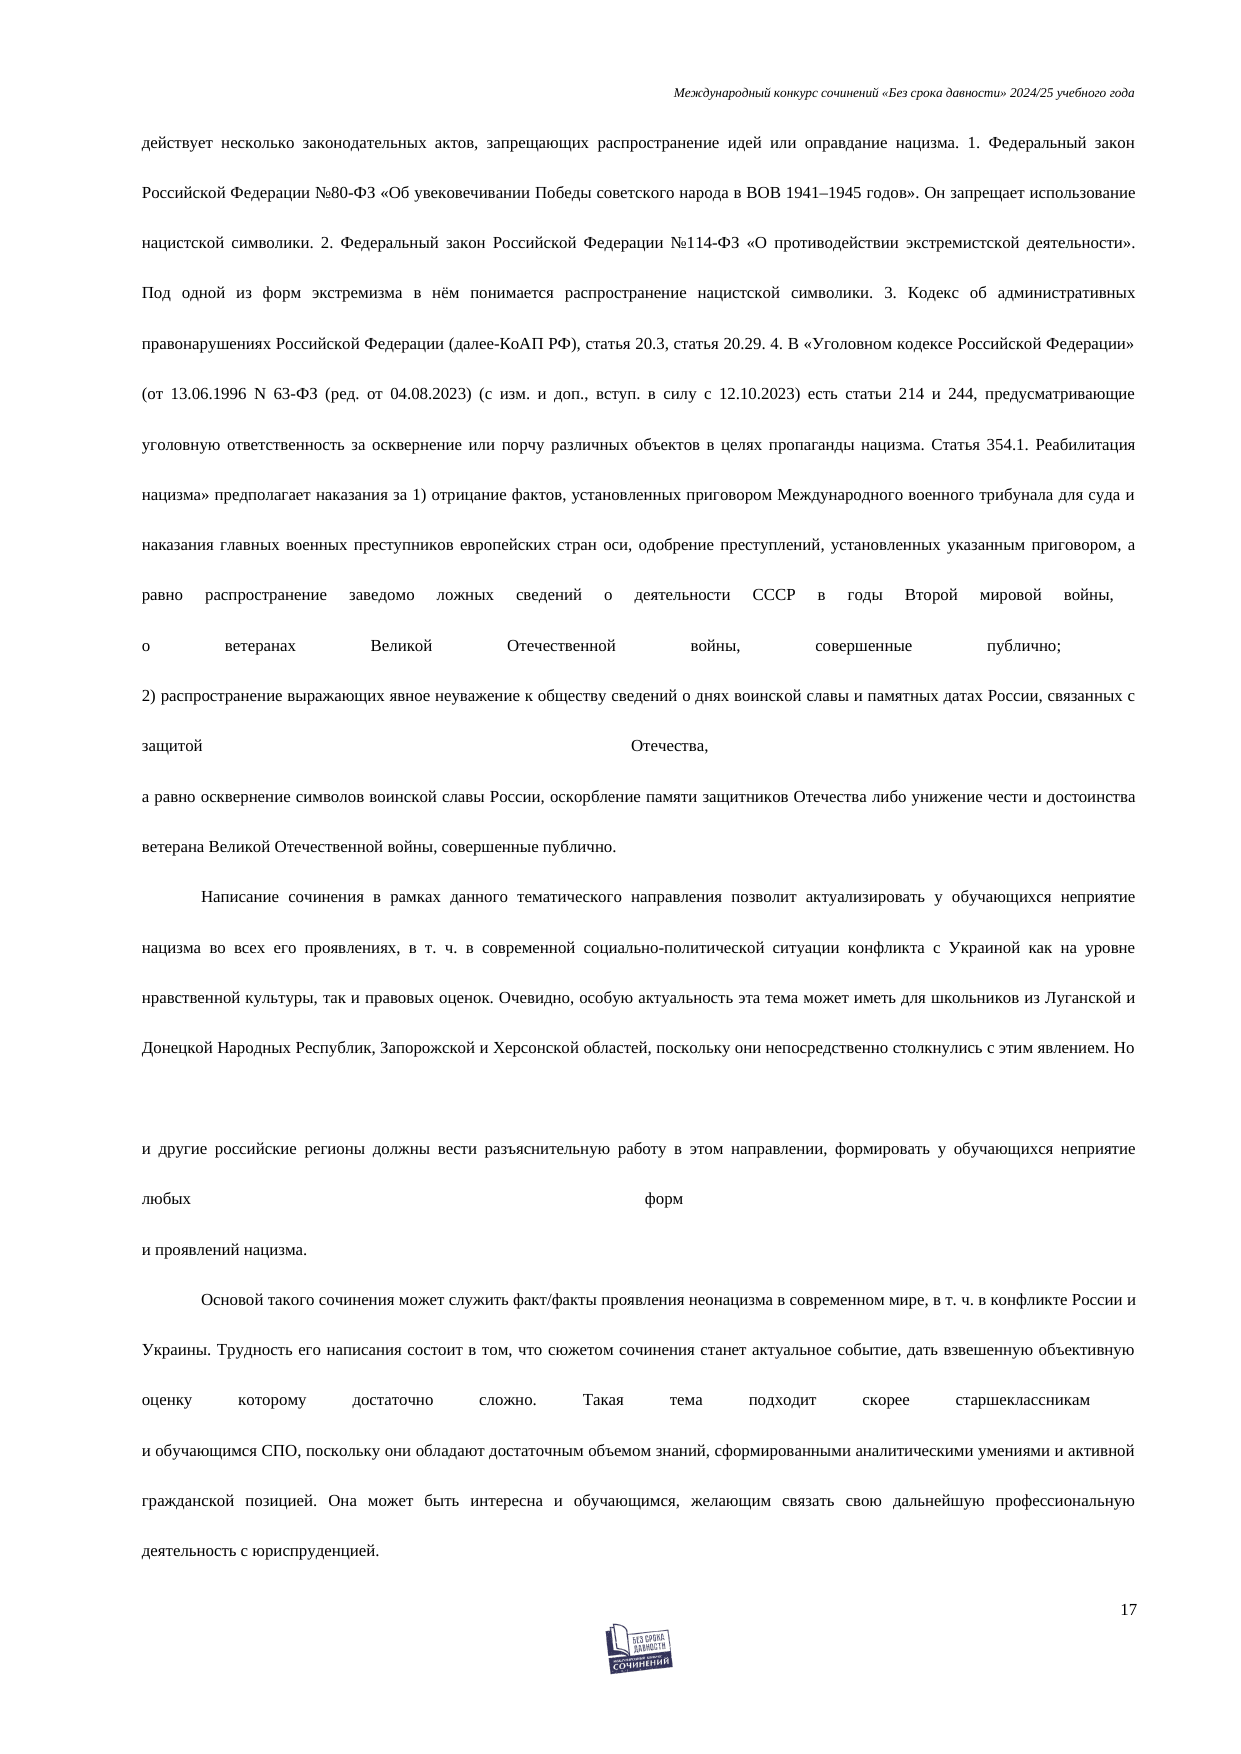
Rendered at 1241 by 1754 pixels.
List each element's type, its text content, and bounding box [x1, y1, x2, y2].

text Основой такого сочинения может служить факт/факты проявления неонацизма в современном мире, в т. ч. в конфликте России и Украины. Трудность его написания состоит в том, что сюжетом сочинения станет актуальное событие, дать взвешенную объективную оценку которому достаточно сложно. Такая тема подходит скорее старшеклассникам и обучающимся СПО, поскольку они обладают достаточным объемом знаний, сформированными аналитическими умениями и активной гражданской позицией. Она может быть интересна и обучающимся, желающим связать свою дальнейшую профессиональную деятельность с юриспруденцией. [142, 1275, 1137, 1561]
text Написание сочинения в рамках данного тематического направления позволит актуализировать у обучающихся неприятие нацизма во всех его проявлениях, в т. ч. в современной социально-политической ситуации конфликта с Украиной как на уровне нравственной культуры, так и правовых оценок. Очевидно, особую актуальность эта тема может иметь для школьников из Луганской и Донецкой Народных Республик, Запорожской и Херсонской областей, поскольку они непосредственно столкнулись с этим явлением. Но и другие российские регионы должны вести разъяснительную работу в этом направлении, формировать у обучающихся неприятие любых форм и проявлений нацизма. [142, 873, 1137, 1259]
picture [591, 1619, 687, 1681]
